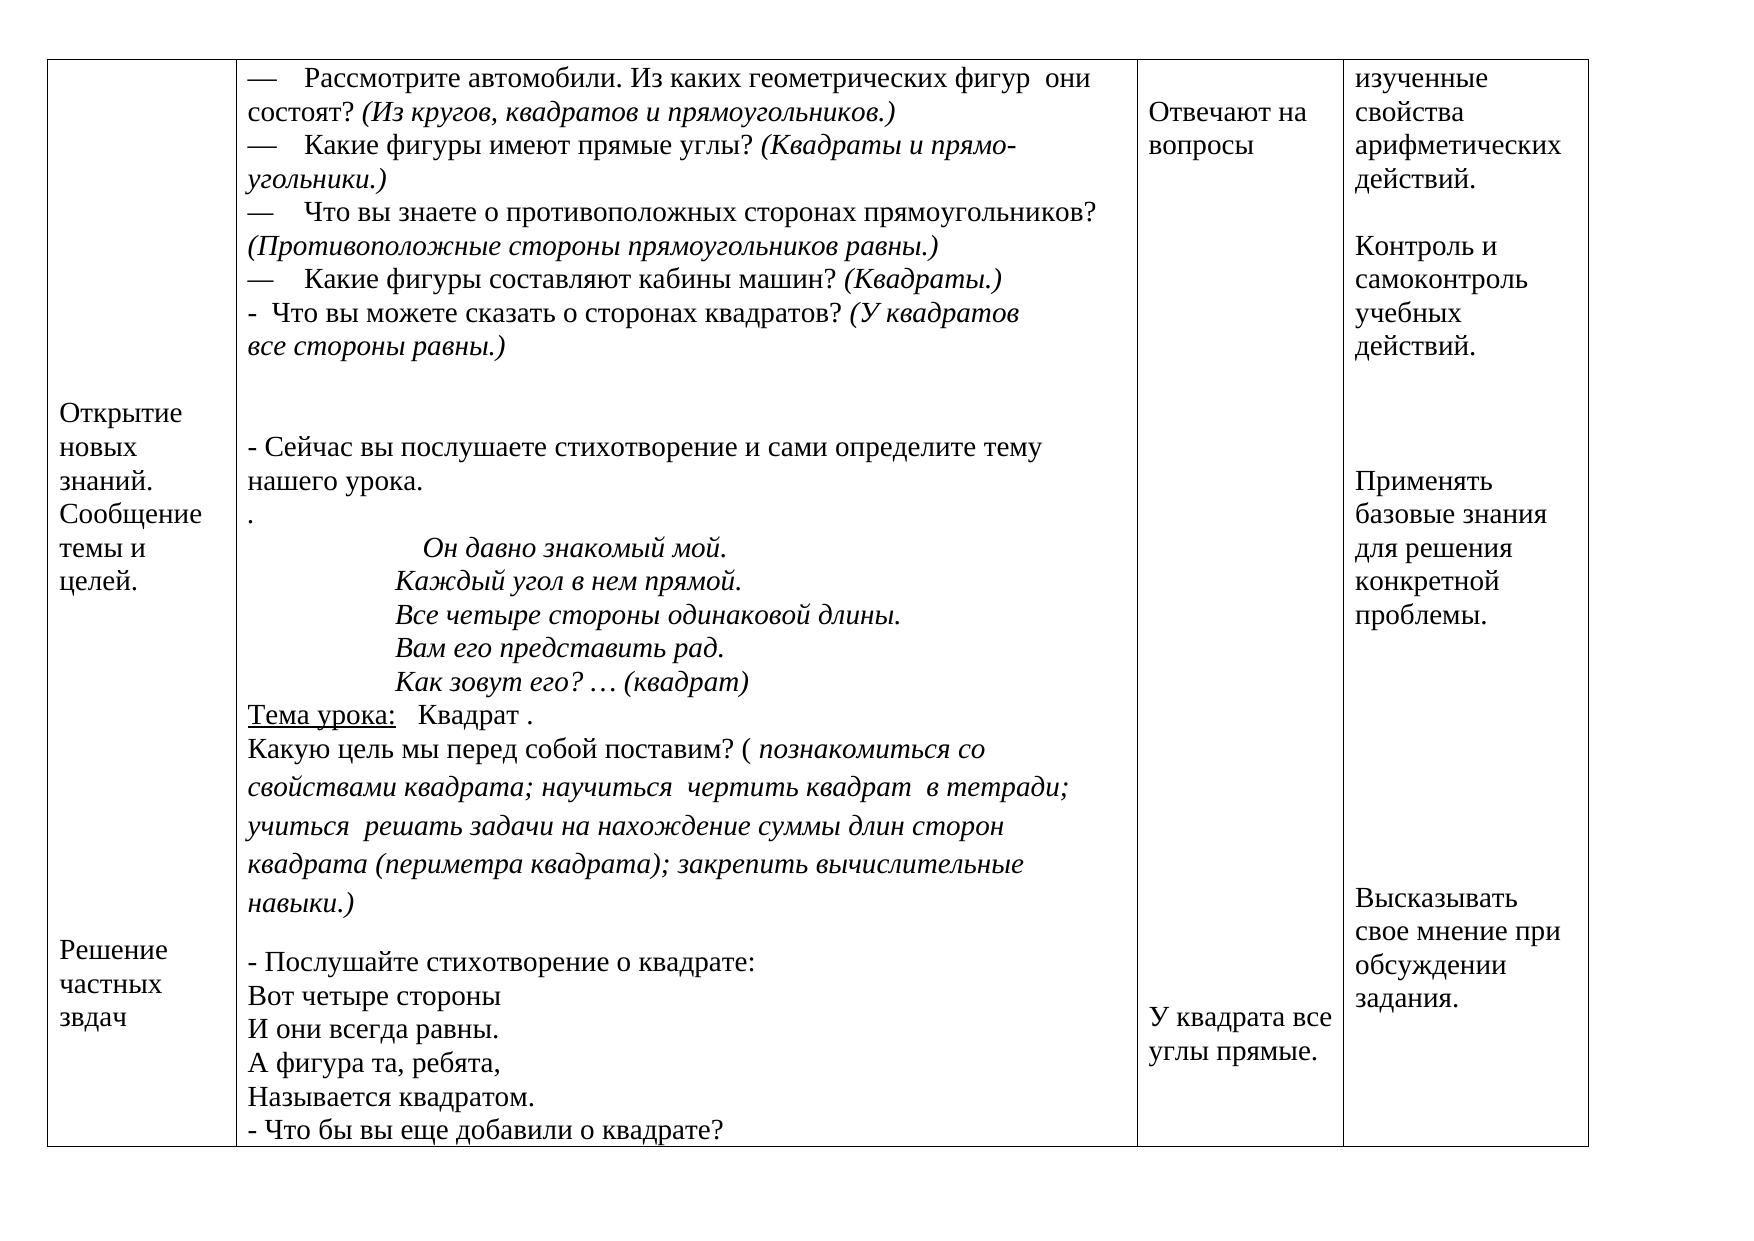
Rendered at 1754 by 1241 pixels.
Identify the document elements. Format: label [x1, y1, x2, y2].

table_cell [48, 60, 236, 1146]
table_cell [1344, 60, 1588, 1146]
table_cell [237, 60, 1137, 1146]
table_cell [1138, 60, 1343, 1146]
